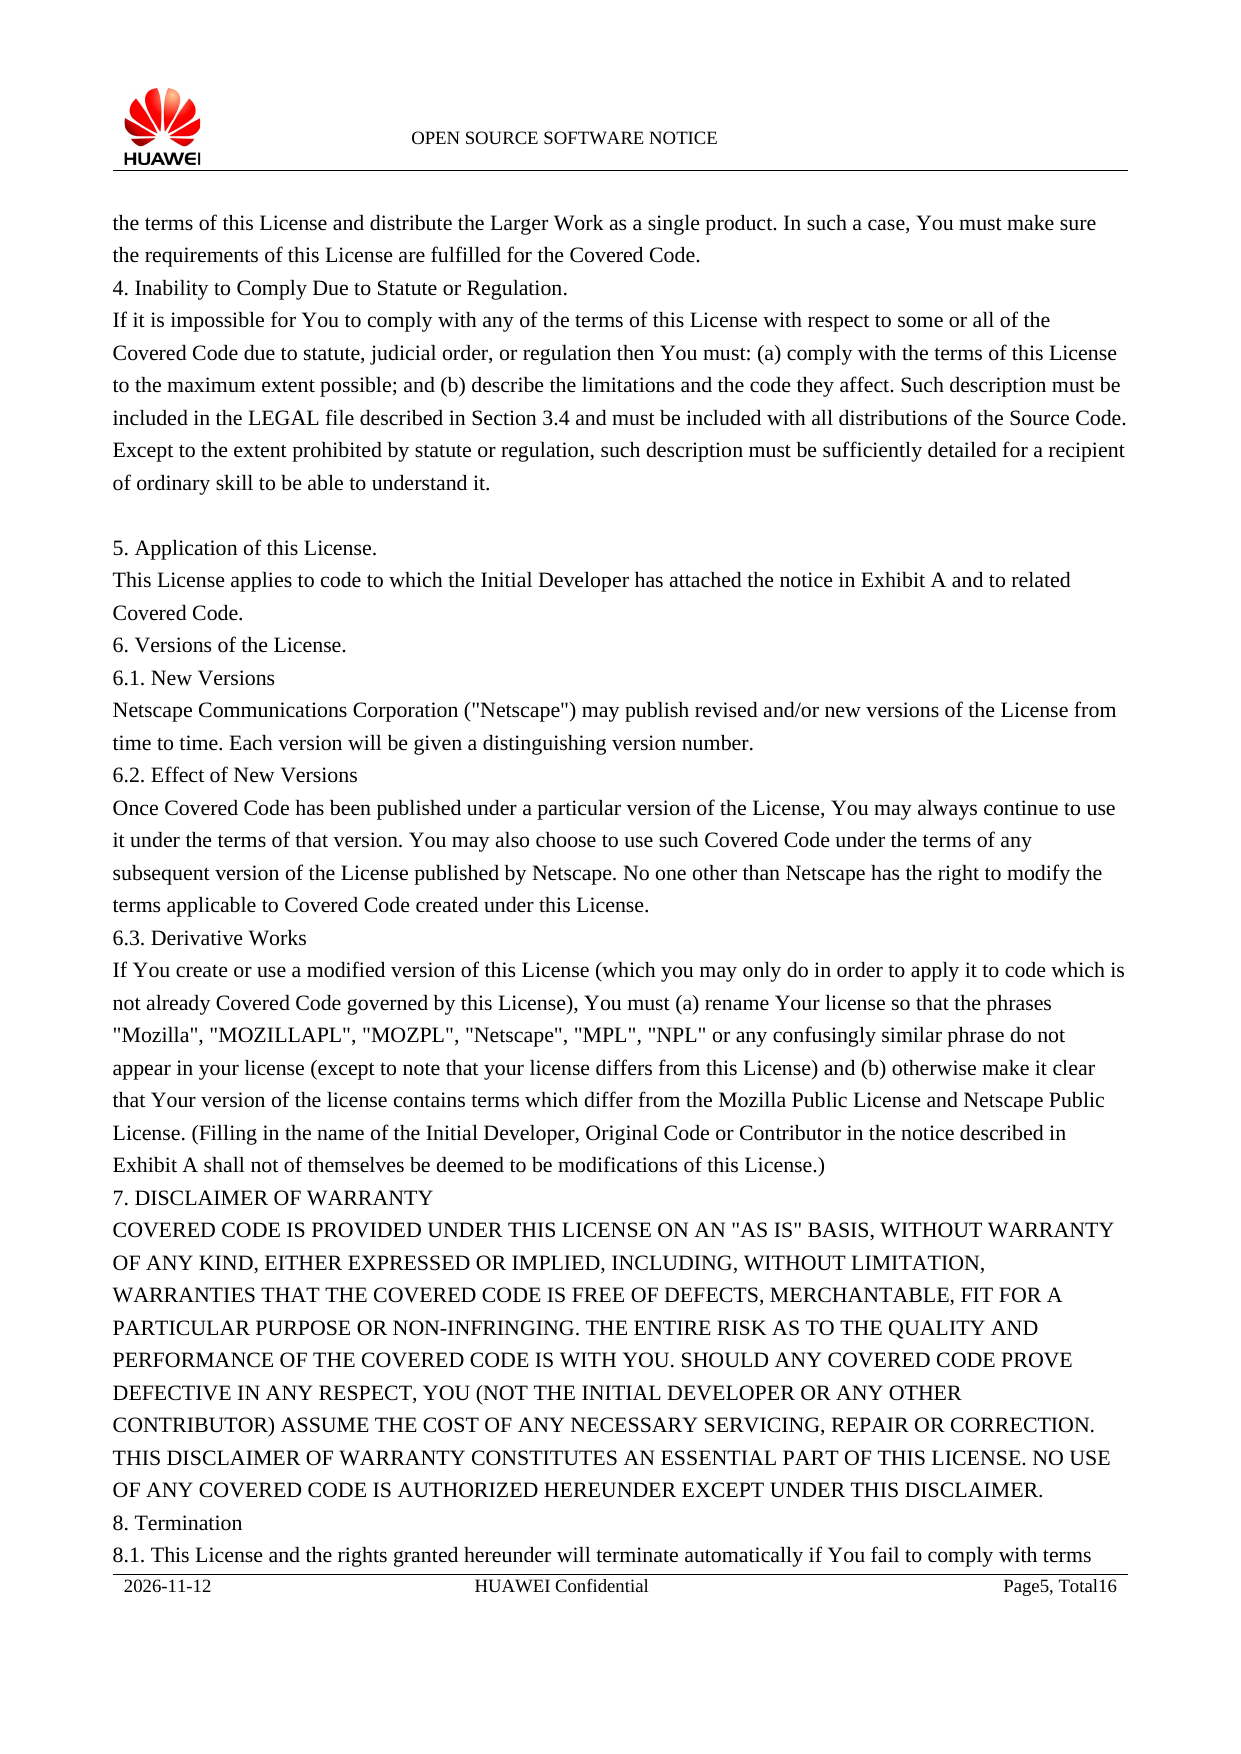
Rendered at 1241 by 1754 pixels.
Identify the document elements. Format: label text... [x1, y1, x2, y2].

picture [124, 88, 201, 165]
